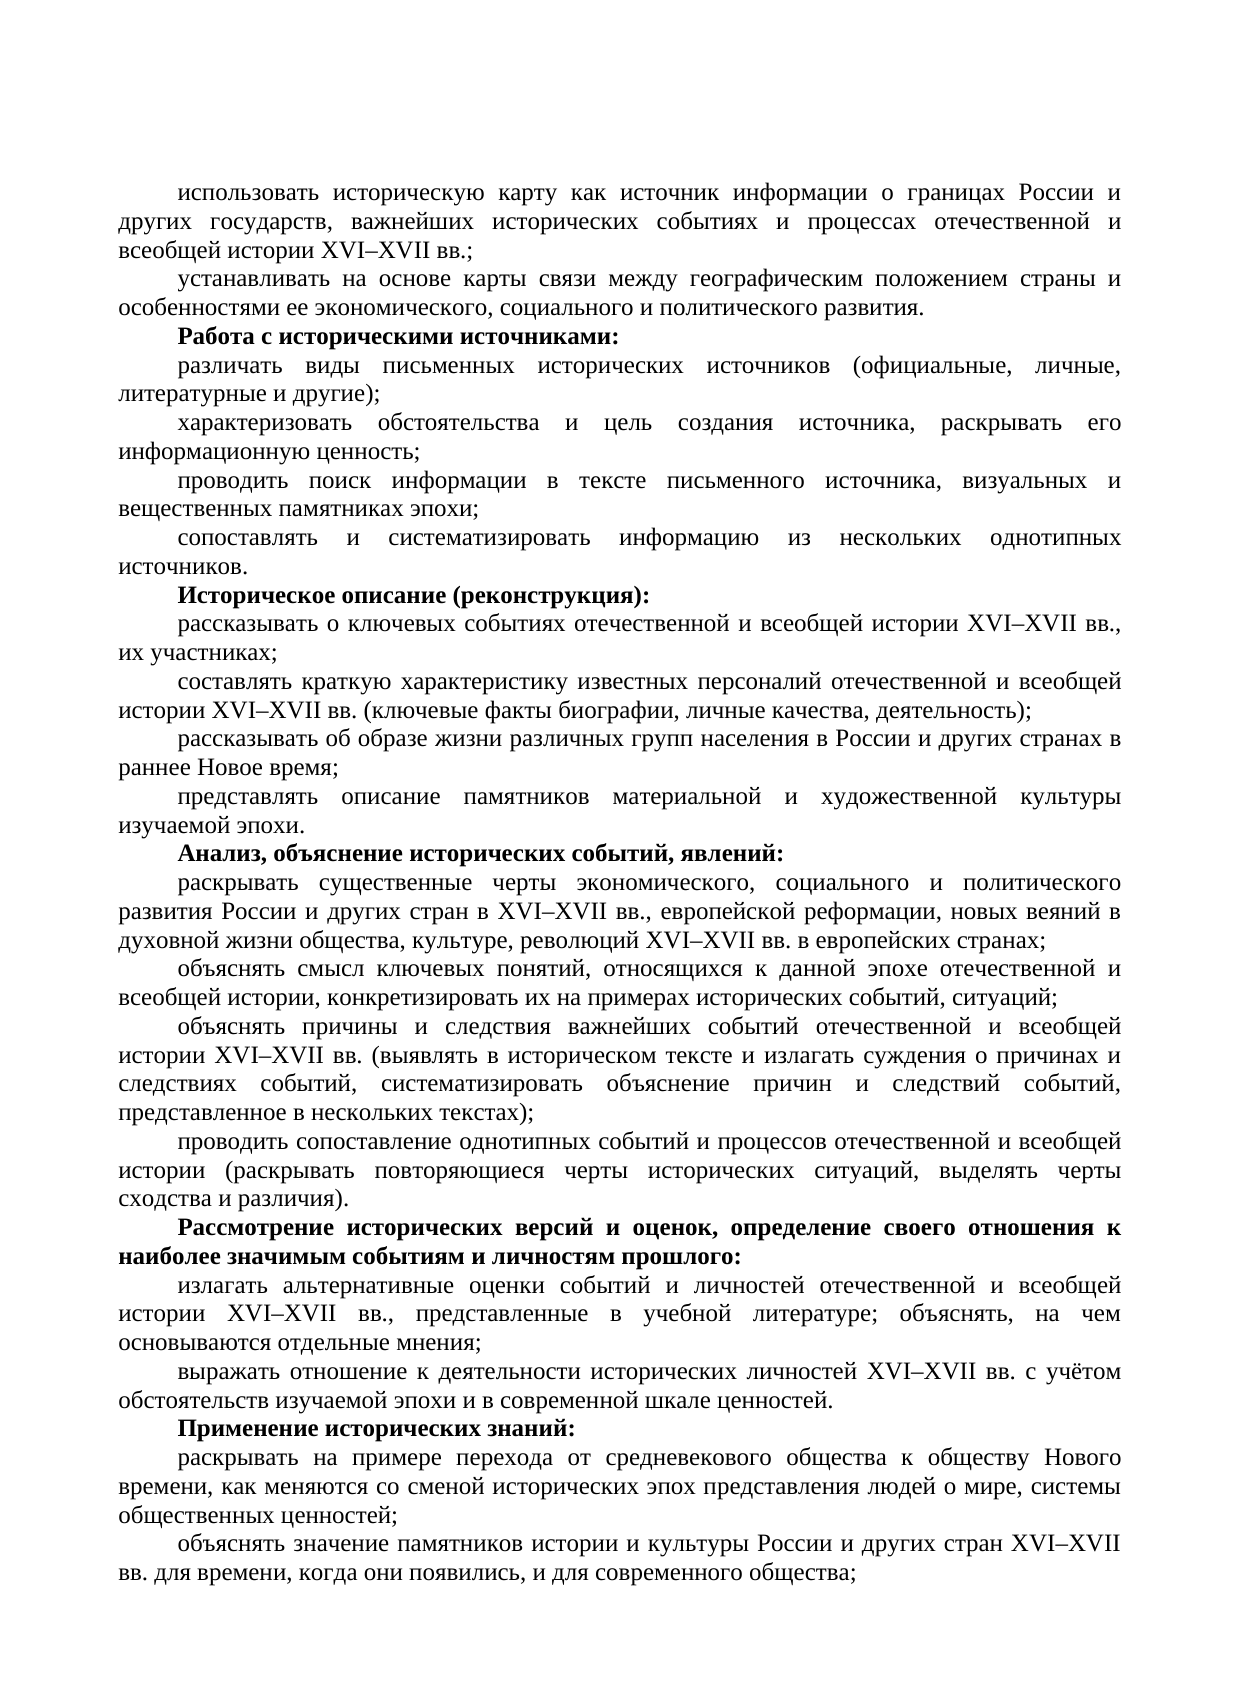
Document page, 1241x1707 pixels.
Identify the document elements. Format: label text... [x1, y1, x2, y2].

text выражать отношение к деятельности исторических личностей XVI‒XVII вв. с учётом обстоятельств изучаемой эпохи и в современной шкале ценностей. [118, 1356, 1122, 1413]
text Рассмотрение исторических версий и оценок, определение своего отношения к наиболее значимым событиям и личностям прошлого: [118, 1212, 1122, 1270]
text проводить сопоставление однотипных событий и процессов отечественной и всеобщей истории (раскрывать повторяющиеся черты исторических ситуаций, выделять черты сходства и различия). [118, 1126, 1122, 1212]
text объяснять причины и следствия важнейших событий отечественной и всеобщей истории XVI‒XVII вв. (выявлять в историческом тексте и излагать суждения о причинах и следствиях событий, систематизировать объяснение причин и следствий событий, представленное в нескольких текстах); [118, 1011, 1122, 1126]
text Применение исторических знаний: [118, 1413, 1122, 1442]
text устанавливать на основе карты связи между географическим положением страны и особенностями ее экономического, социального и политического развития. [118, 263, 1122, 321]
text объяснять смысл ключевых понятий, относящихся к данной эпохе отечественной и всеобщей истории, конкретизировать их на примерах исторических событий, ситуаций; [118, 953, 1122, 1011]
text составлять краткую характеристику известных персоналий отечественной и всеобщей истории XVI‒XVII вв. (ключевые факты биографии, личные качества, деятельность); [118, 666, 1122, 723]
text характеризовать обстоятельства и цель создания источника, раскрывать его информационную ценность; [118, 407, 1122, 465]
text раскрывать существенные черты экономического, социального и политического развития России и других стран в XVI‒XVII вв., европейской реформации, новых веяний в духовной жизни общества, культуре, революций XVI‒XVII вв. в европейских странах; [118, 867, 1122, 953]
text Анализ, объяснение исторических событий, явлений: [118, 838, 1122, 867]
text рассказывать об образе жизни различных групп населения в России и других странах в раннее Новое время; [118, 723, 1122, 781]
text представлять описание памятников материальной и художественной культуры изучаемой эпохи. [118, 781, 1122, 838]
text Работа с историческими источниками: [118, 321, 1122, 350]
text использовать историческую карту как источник информации о границах России и других государств, важнейших исторических событиях и процессах отечественной и всеобщей истории XVI‒XVII вв.; [118, 177, 1122, 263]
text объяснять значение памятников истории и культуры России и других стран XVI‒XVII вв. для времени, когда они появились, и для современного общества; [118, 1528, 1122, 1586]
text раскрывать на примере перехода от средневекового общества к обществу Нового времени, как меняются со сменой исторических эпох представления людей о мире, системы общественных ценностей; [118, 1442, 1122, 1528]
text различать виды письменных исторических источников (официальные, личные, литературные и другие); [118, 350, 1122, 407]
text излагать альтернативные оценки событий и личностей отечественной и всеобщей истории XVI‒XVII вв., представленные в учебной литературе; объяснять, на чем основываются отдельные мнения; [118, 1270, 1122, 1356]
text проводить поиск информации в тексте письменного источника, визуальных и вещественных памятниках эпохи; [118, 465, 1122, 522]
text Историческое описание (реконструкция): [118, 580, 1122, 608]
text рассказывать о ключевых событиях отечественной и всеобщей истории XVI‒XVII вв., их участниках; [118, 608, 1122, 666]
text сопоставлять и систематизировать информацию из нескольких однотипных источников. [118, 522, 1122, 580]
